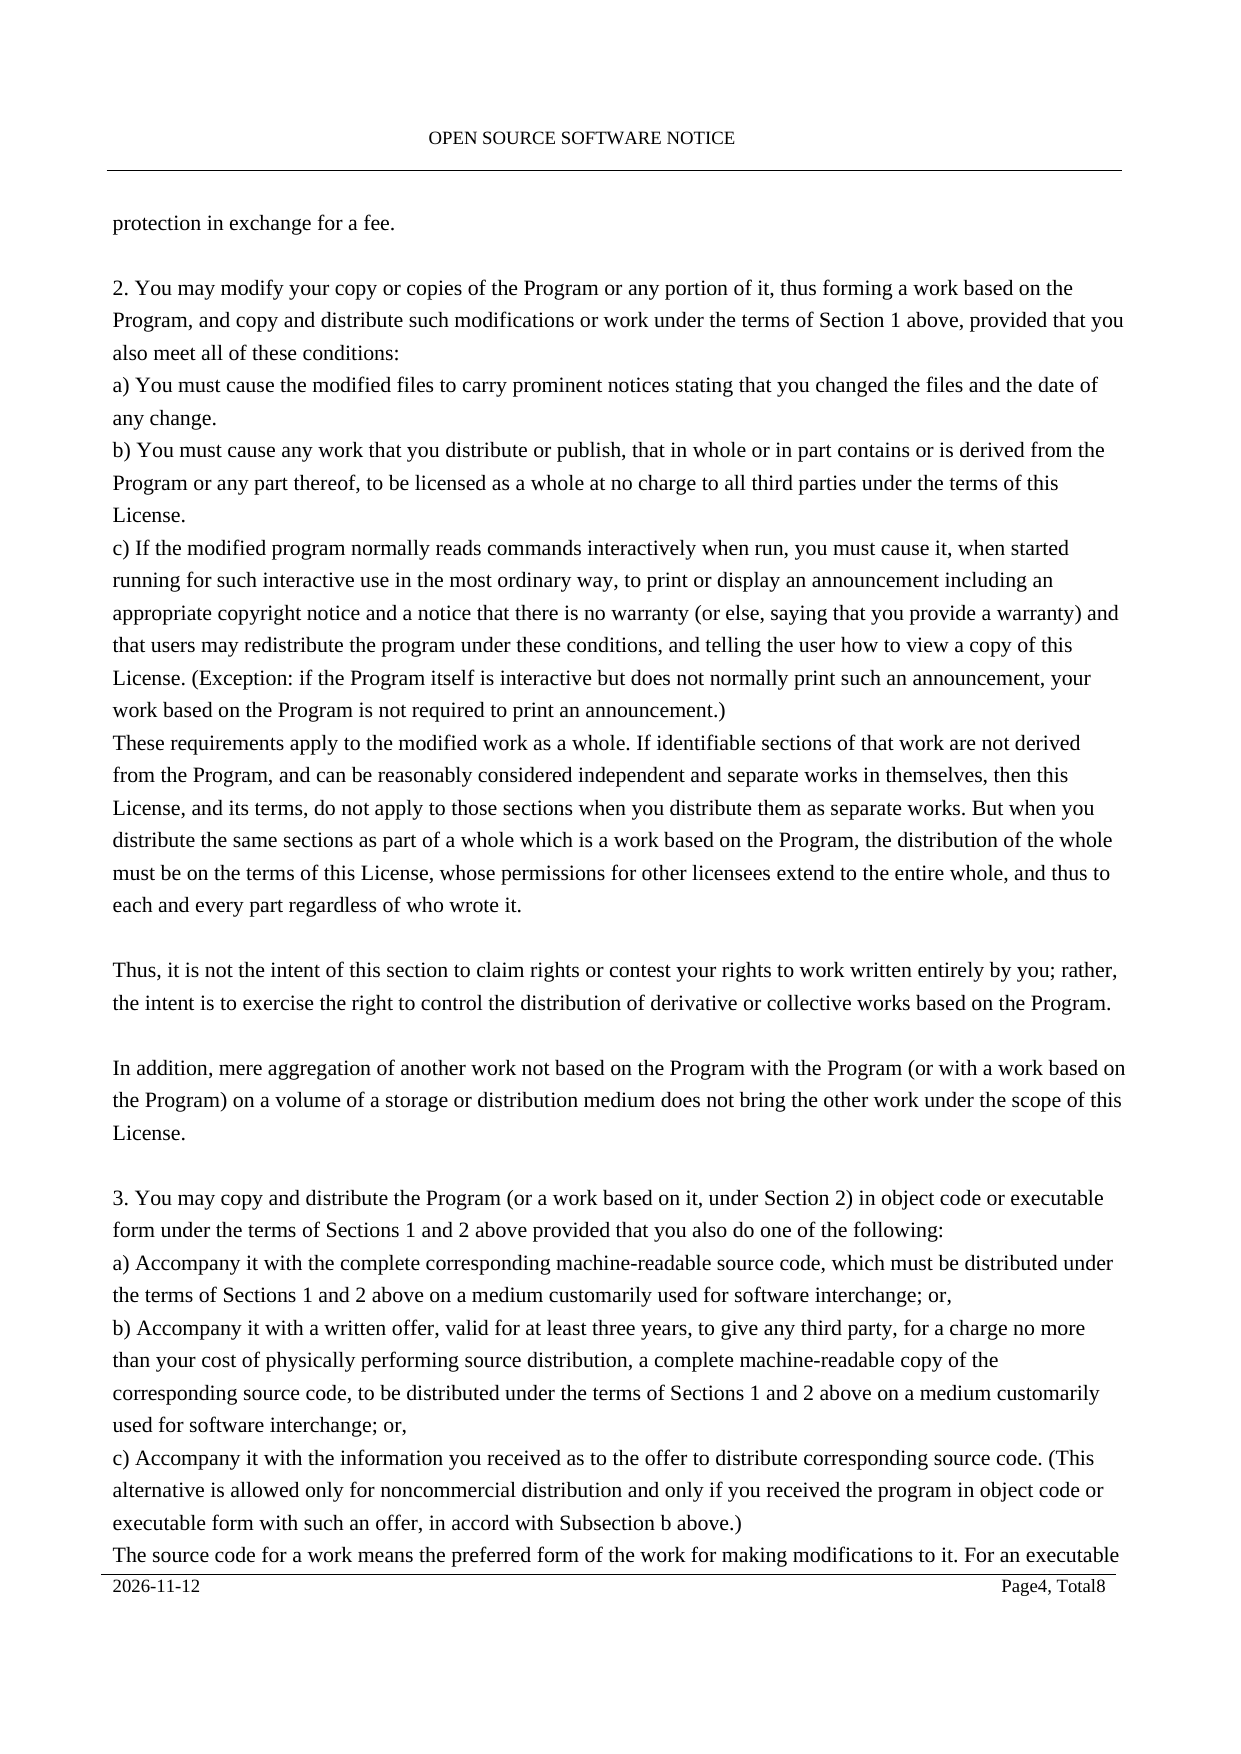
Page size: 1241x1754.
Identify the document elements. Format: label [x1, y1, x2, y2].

text [112, 206, 1128, 1571]
